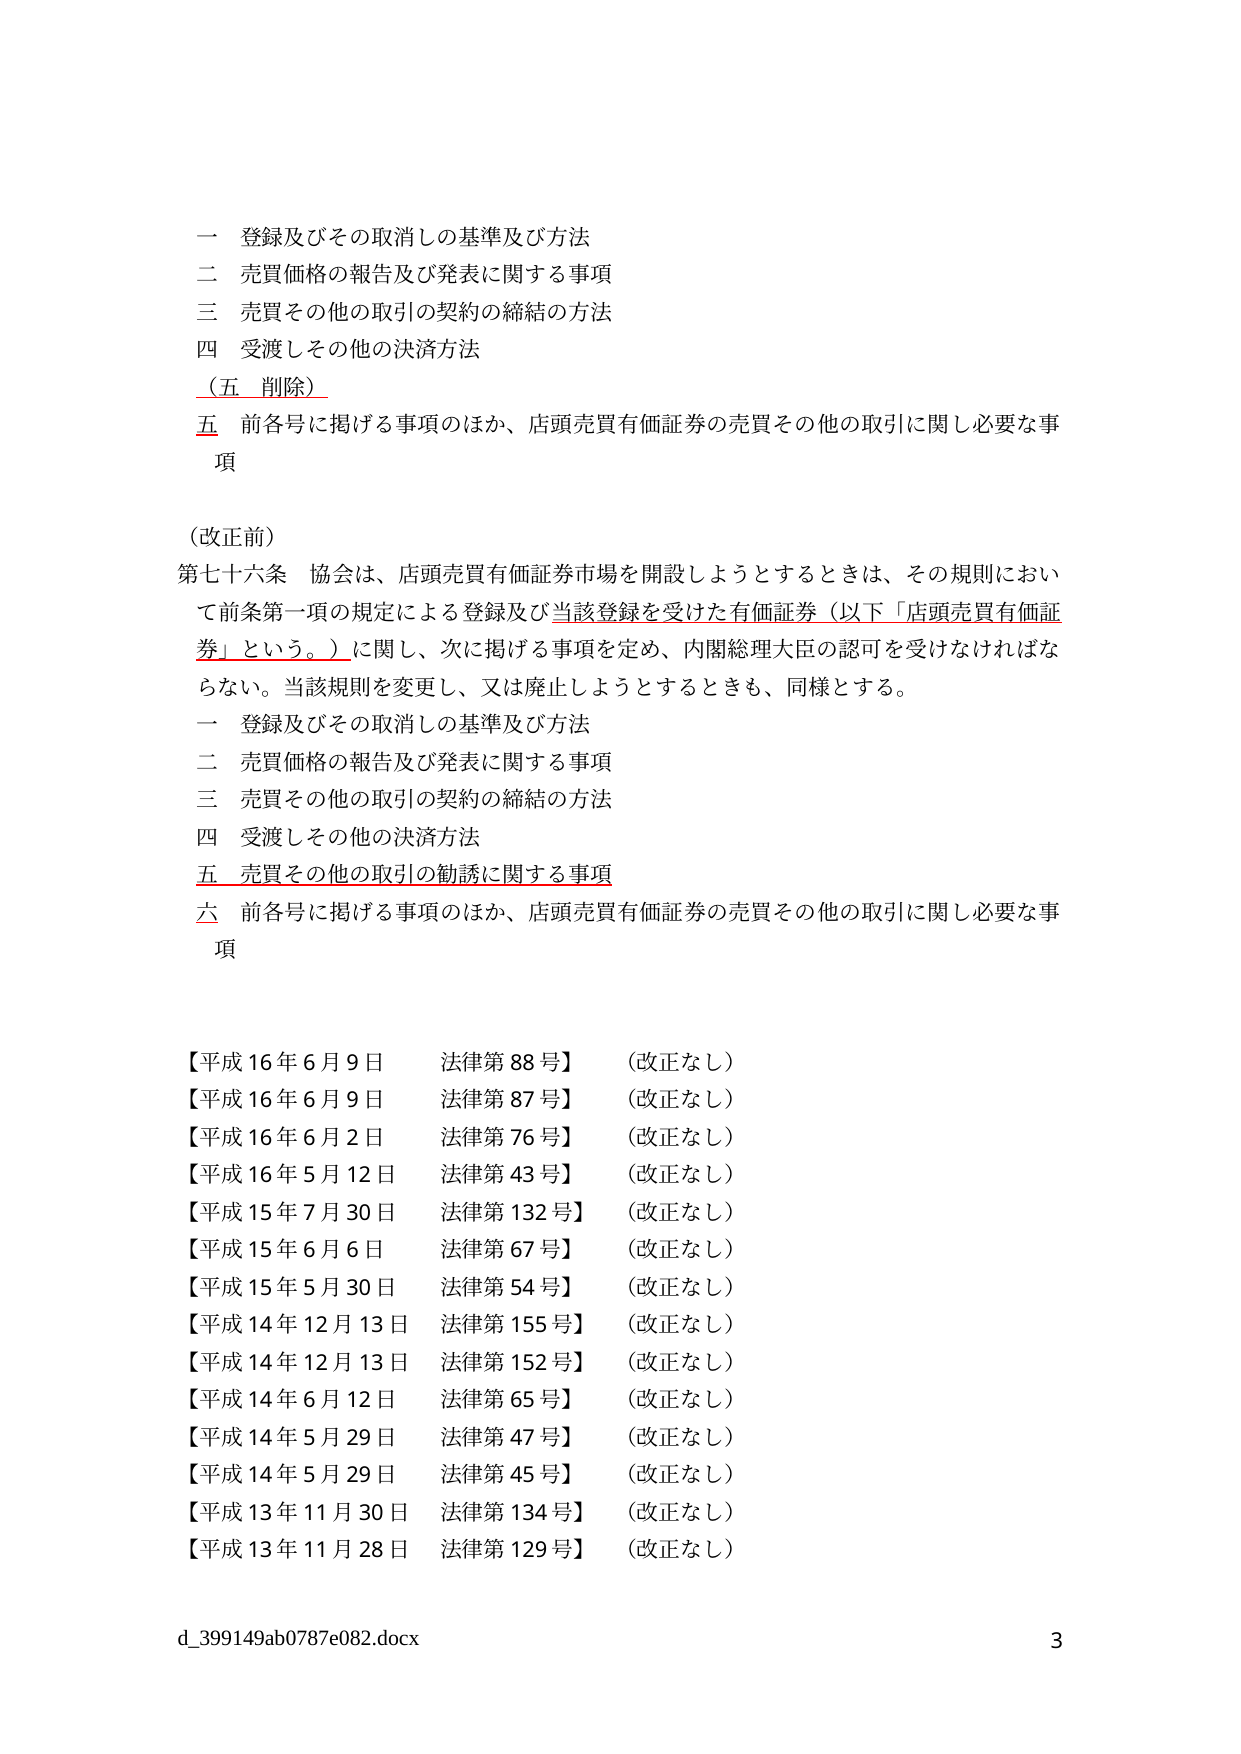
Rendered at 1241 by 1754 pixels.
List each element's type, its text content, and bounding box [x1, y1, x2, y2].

text 二 売買価格の報告及び発表に関する事項 [196, 254, 1063, 292]
text 二 売買価格の報告及び発表に関する事項 [196, 742, 1063, 779]
text 【平成15年7月30日 法律第132号】 （改正なし） [177, 1192, 1063, 1229]
text 四 受渡しその他の決済方法 [196, 817, 1063, 854]
text （五 削除） [196, 367, 1063, 404]
text 三 売買その他の取引の契約の締結の方法 [196, 292, 1063, 329]
text 五 前各号に掲げる事項のほか、店頭売買有価証券の売買その他の取引に関し必要な事項 [196, 404, 1063, 479]
text 【平成13年11月28日 法律第129号】 （改正なし） [177, 1529, 1063, 1567]
text 【平成16年6月9日 法律第87号】 （改正なし） [177, 1079, 1063, 1117]
text 【平成14年5月29日 法律第45号】 （改正なし） [177, 1454, 1063, 1492]
text （改正前） [177, 517, 1063, 554]
text 【平成16年5月12日 法律第43号】 （改正なし） [177, 1154, 1063, 1192]
text 【平成14年12月13日 法律第155号】 （改正なし） [177, 1304, 1063, 1342]
text 【平成14年12月13日 法律第152号】 （改正なし） [177, 1342, 1063, 1379]
text 三 売買その他の取引の契約の締結の方法 [196, 779, 1063, 817]
text 【平成13年11月30日 法律第134号】 （改正なし） [177, 1492, 1063, 1529]
text 一 登録及びその取消しの基準及び方法 [196, 217, 1063, 254]
text 第七十六条 協会は、店頭売買有価証券市場を開設しようとするときは、その規則において前条第一項の規定による登録及び当該登録を受けた有価証券（以下「店頭売買有価証券」という。）に関し、次に掲げる事項を定め、内閣総理大臣の認可を受けなければならない。当該規則を変更し、又は廃止しようとするときも、同様とする。 [177, 554, 1063, 704]
text 【平成15年6月6日 法律第67号】 （改正なし） [177, 1229, 1063, 1267]
text 一 登録及びその取消しの基準及び方法 [196, 704, 1063, 742]
text 五 売買その他の取引の勧誘に関する事項 [196, 854, 1063, 892]
text 四 受渡しその他の決済方法 [196, 329, 1063, 367]
text 六 前各号に掲げる事項のほか、店頭売買有価証券の売買その他の取引に関し必要な事項 [196, 892, 1063, 967]
text 【平成14年6月12日 法律第65号】 （改正なし） [177, 1379, 1063, 1417]
text 【平成16年6月2日 法律第76号】 （改正なし） [177, 1117, 1063, 1154]
text 【平成16年6月9日 法律第88号】 （改正なし） [177, 1042, 1063, 1079]
text 【平成14年5月29日 法律第47号】 （改正なし） [177, 1417, 1063, 1454]
text 【平成15年5月30日 法律第54号】 （改正なし） [177, 1267, 1063, 1304]
